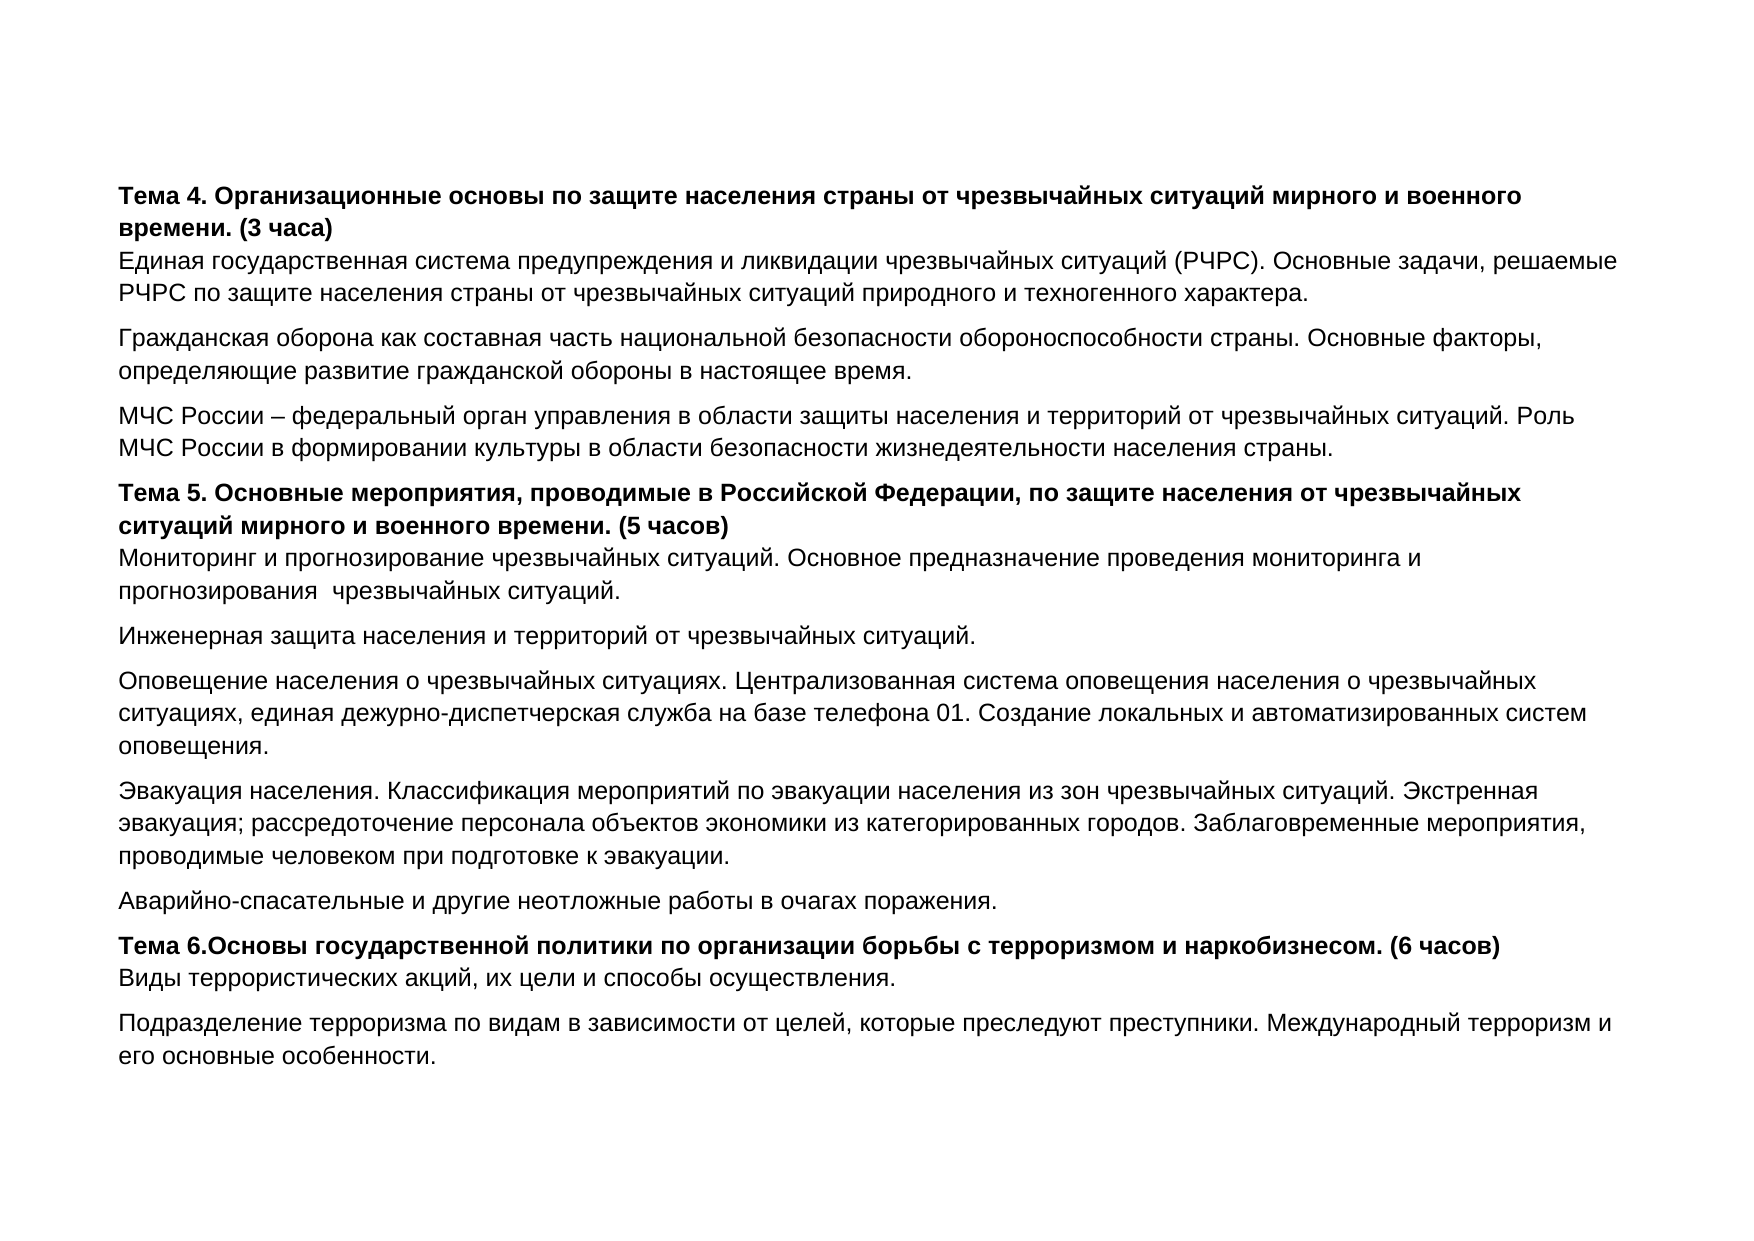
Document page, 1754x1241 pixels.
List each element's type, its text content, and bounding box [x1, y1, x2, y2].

text Инженерная защита населения и территорий от чрезвычайных ситуаций. [118, 617, 1636, 650]
text Оповещение населения о чрезвычайных ситуациях. Централизованная система оповещения населения о чрезвычайных ситуациях, единая дежурно-диспетчерская служба на базе телефона 01. Создание локальных и автоматизированных систем оповещения. [118, 662, 1636, 760]
text Аварийно-спасательные и другие неотложные работы в очагах поражения. [118, 882, 1636, 915]
text Мониторинг и прогнозирование чрезвычайных ситуаций. Основное предназначение проведения мониторинга и прогнозирования чрезвычайных ситуаций. [118, 540, 1636, 605]
text Тема 5. Основные мероприятия, проводимые в Российской Федерации, по защите населения от чрезвычайных ситуаций мирного и военного времени. (5 часов) [118, 475, 1636, 540]
text Единая государственная система предупреждения и ликвидации чрезвычайных ситуаций (РЧРС). Основные задачи, решаемые РЧРС по защите населения страны от чрезвычайных ситуаций природного и техногенного характера. [118, 242, 1636, 307]
text Виды террористических акций, их цели и способы осуществления. [118, 960, 1636, 992]
text Тема 6.Основы государственной политики по организации борьбы с терроризмом и наркобизнесом. (6 часов) [118, 927, 1636, 960]
text Тема 4. Организационные основы по защите населения страны от чрезвычайных ситуаций мирного и военного времени. (3 часа) [118, 177, 1636, 242]
text Эвакуация населения. Классификация мероприятий по эвакуации населения из зон чрезвычайных ситуаций. Экстренная эвакуация; рассредоточение персонала объектов экономики из категорированных городов. Заблаговременные мероприятия, проводимые человеком при подготовке к эвакуации. [118, 772, 1636, 870]
text Гражданская оборона как составная часть национальной безопасности обороноспособности страны. Основные факторы, определяющие развитие гражданской обороны в настоящее время. [118, 320, 1636, 385]
text Подразделение терроризма по видам в зависимости от целей, которые преследуют преступники. Международный терроризм и его основные особенности. [118, 1005, 1636, 1070]
text МЧС России – федеральный орган управления в области защиты населения и территорий от чрезвычайных ситуаций. Роль МЧС России в формировании культуры в области безопасности жизнедеятельности населения страны. [118, 397, 1636, 462]
